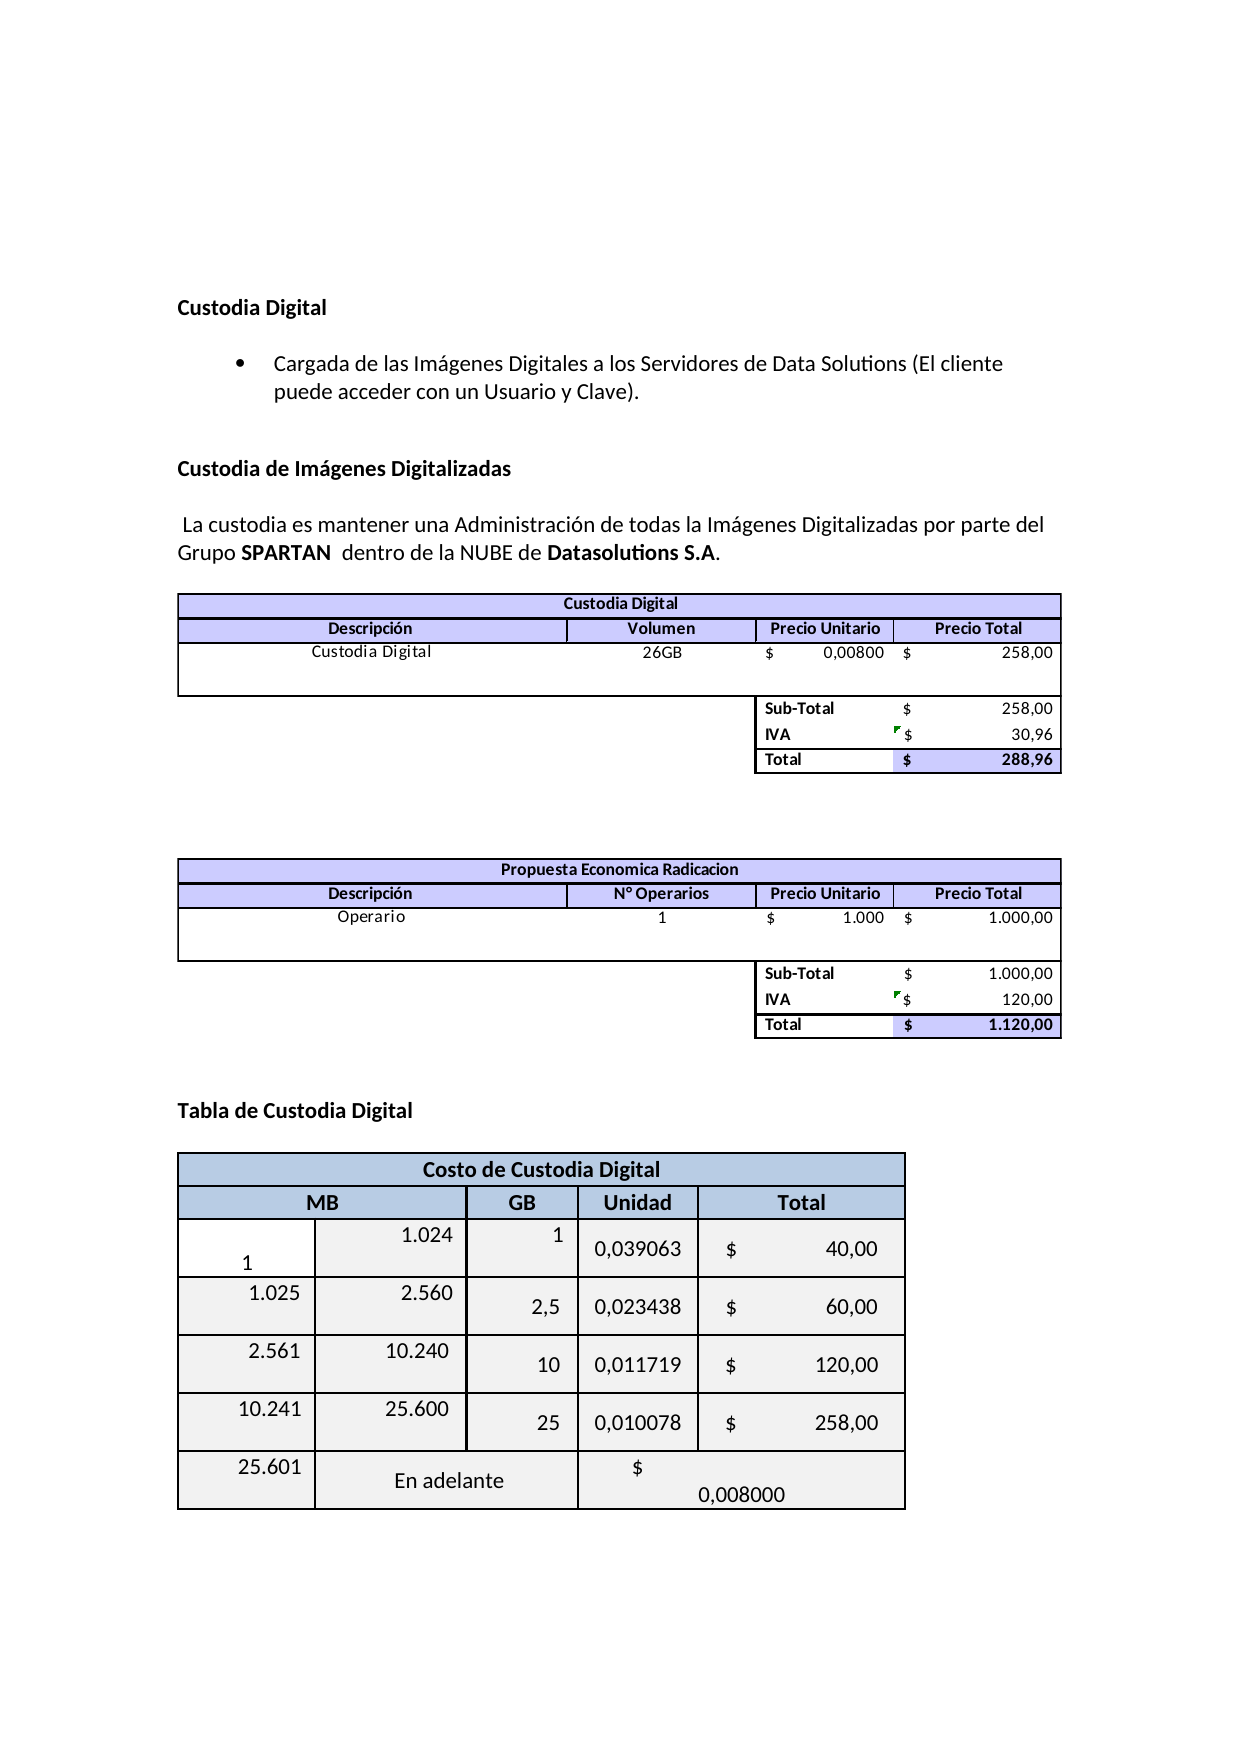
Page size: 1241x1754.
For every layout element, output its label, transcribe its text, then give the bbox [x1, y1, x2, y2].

table_cell 1 [179, 1220, 314, 1276]
table_cell 1.025 [179, 1278, 314, 1334]
table_cell 2.561 [179, 1336, 314, 1392]
table_cell $ 258,00 [699, 1394, 904, 1450]
table_cell 0,011719 [579, 1336, 697, 1392]
table_cell Unidad [579, 1187, 697, 1218]
table_cell $ 0,008000 [579, 1452, 904, 1508]
text Tabla de Custodia Digital [177, 1096, 1063, 1124]
table_cell 10.241 [179, 1394, 314, 1450]
table_cell En adelante [316, 1452, 577, 1508]
table_cell 10.240 [316, 1336, 465, 1392]
table_cell 0,023438 [579, 1278, 697, 1334]
table_cell 10 [468, 1336, 577, 1392]
table_cell $ 40,00 [699, 1220, 904, 1276]
table_cell MB [179, 1187, 465, 1218]
text Custodia de Imágenes Digitalizadas [177, 454, 1063, 482]
text Custodia Digital [177, 293, 1063, 321]
table_cell $ 120,00 [699, 1336, 904, 1392]
table_cell 2.560 [316, 1278, 465, 1334]
list Cargada de las Imágenes Digitales a los Servidores de Data Solutions (El cliente puede acceder con un Usuario y Clave). [236, 349, 1063, 405]
table_cell GB [468, 1187, 577, 1218]
table_cell 0,039063 [579, 1220, 697, 1276]
table_cell 25 [468, 1394, 577, 1450]
table_cell $ 60,00 [699, 1278, 904, 1334]
table_cell 25.600 [316, 1394, 465, 1450]
table_cell 1.024 [316, 1220, 465, 1276]
table_cell 1 [468, 1220, 577, 1276]
table_cell 25.601 [179, 1452, 314, 1508]
table_header Costo de Custodia Digital [179, 1154, 904, 1185]
table_cell Total [699, 1187, 904, 1218]
table_cell 0,010078 [579, 1394, 697, 1450]
table_cell 2,5 [468, 1278, 577, 1334]
text La custodia es mantener una Administración de todas la Imágenes Digitalizadas por parte del Grupo SPARTAN dentro de la NUBE de Datasolutions S.A. [177, 510, 1063, 566]
